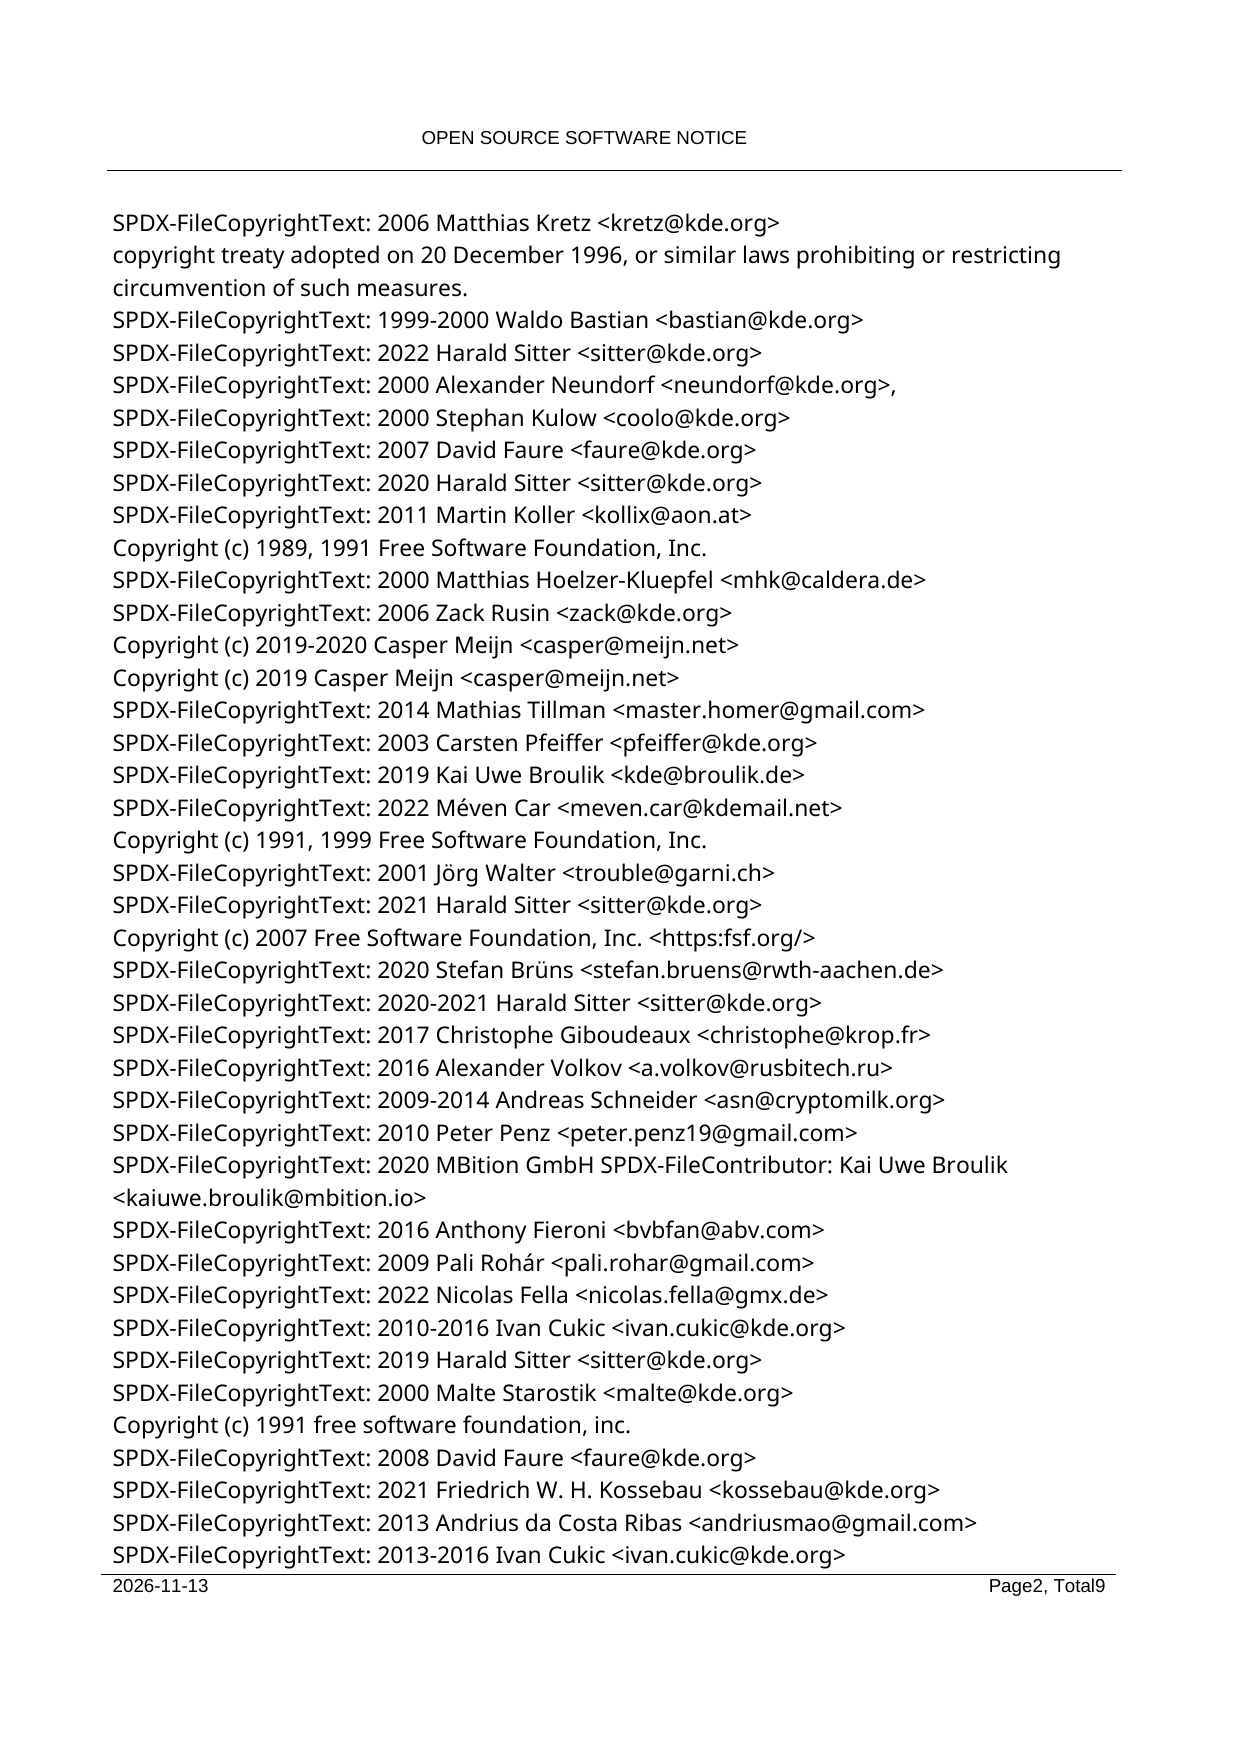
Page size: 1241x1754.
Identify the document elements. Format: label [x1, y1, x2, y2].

text [112, 206, 1128, 1571]
